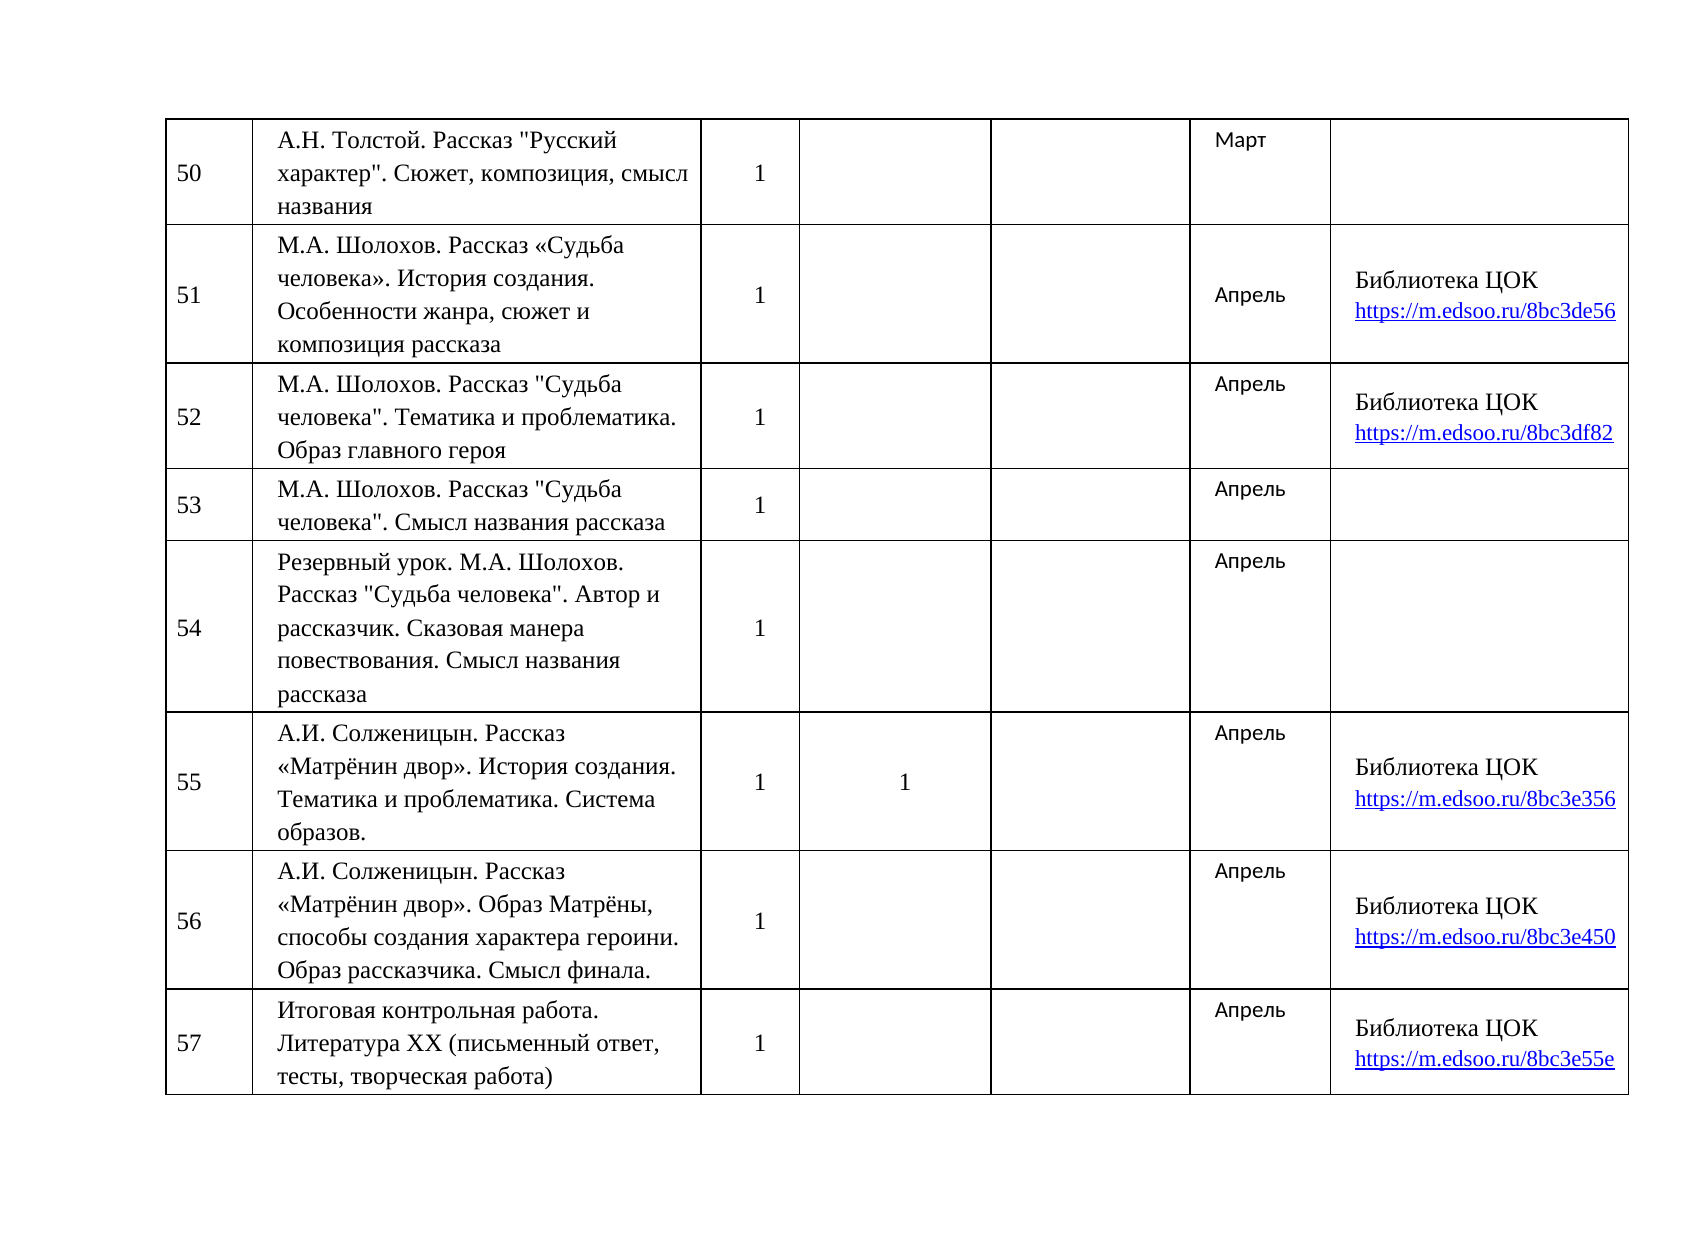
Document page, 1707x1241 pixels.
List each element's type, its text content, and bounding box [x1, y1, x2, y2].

table_cell 52 [167, 364, 252, 467]
table_cell Апрель [1191, 713, 1330, 850]
table_cell [800, 120, 990, 223]
table_cell [992, 851, 1189, 988]
table_cell А.И. Солженицын. Рассказ «Матрёнин двор». Образ Матрёны, способы создания характера героини. Образ рассказчика. Смысл финала. [253, 851, 700, 988]
table_cell А.Н. Толстой. Рассказ "Русский характер". Сюжет, композиция, смысл названия [253, 120, 700, 223]
table_cell 1 [702, 713, 799, 850]
table_cell [800, 469, 990, 540]
table_cell Апрель [1191, 851, 1330, 988]
table_cell [992, 469, 1189, 540]
table_cell [800, 990, 990, 1093]
table_cell [1331, 469, 1628, 540]
table_cell Библиотека ЦОК https://m.edsoo.ru/8bc3e356 [1331, 713, 1628, 850]
table_cell [1331, 120, 1628, 223]
table_cell Библиотека ЦОК https://m.edsoo.ru/8bc3de56 [1331, 225, 1628, 362]
table_cell 51 [167, 225, 252, 362]
table_cell 1 [702, 225, 799, 362]
table_cell [992, 364, 1189, 467]
table_cell Март [1191, 120, 1330, 223]
table_cell М.А. Шолохов. Рассказ «Судьба человека». История создания. Особенности жанра, сюжет и композиция рассказа [253, 225, 700, 362]
table_cell 1 [702, 541, 799, 711]
table_cell Апрель [1191, 225, 1330, 362]
table_cell М.А. Шолохов. Рассказ "Судьба человека". Смысл названия рассказа [253, 469, 700, 540]
table_cell Библиотека ЦОК https://m.edsoo.ru/8bc3e55e [1331, 990, 1628, 1093]
table_cell А.И. Солженицын. Рассказ «Матрёнин двор». История создания. Тематика и проблематика. Система образов. [253, 713, 700, 850]
table_cell 1 [702, 990, 799, 1093]
table_cell Библиотека ЦОК https://m.edsoo.ru/8bc3df82 [1331, 364, 1628, 467]
table_cell [992, 990, 1189, 1093]
table_cell [800, 364, 990, 467]
table_cell Библиотека ЦОК https://m.edsoo.ru/8bc3e450 [1331, 851, 1628, 988]
table_cell 53 [167, 469, 252, 540]
table_cell [1331, 541, 1628, 711]
table_cell 1 [702, 120, 799, 223]
table_cell [992, 541, 1189, 711]
table_cell 57 [167, 990, 252, 1093]
table_cell М.А. Шолохов. Рассказ "Судьба человека". Тематика и проблематика. Образ главного героя [253, 364, 700, 467]
table_cell Апрель [1191, 364, 1330, 467]
table_cell Апрель [1191, 469, 1330, 540]
table_cell [800, 851, 990, 988]
table_cell 1 [702, 851, 799, 988]
table_cell Апрель [1191, 541, 1330, 711]
table_cell 1 [800, 713, 990, 850]
table_cell 1 [702, 469, 799, 540]
table_cell 56 [167, 851, 252, 988]
table_cell [992, 120, 1189, 223]
table_cell 50 [167, 120, 252, 223]
table_cell [800, 541, 990, 711]
table_cell Апрель [1191, 990, 1330, 1093]
table_cell [992, 713, 1189, 850]
table_cell [992, 225, 1189, 362]
table_cell 54 [167, 541, 252, 711]
table_cell Итоговая контрольная работа. Литература XX (письменный ответ, тесты, творческая работа) [253, 990, 700, 1093]
table_cell 1 [702, 364, 799, 467]
table_cell Резервный урок. М.А. Шолохов. Рассказ "Судьба человека". Автор и рассказчик. Сказовая манера повествования. Смысл названия рассказа [253, 541, 700, 711]
table_cell [800, 225, 990, 362]
table_cell 55 [167, 713, 252, 850]
